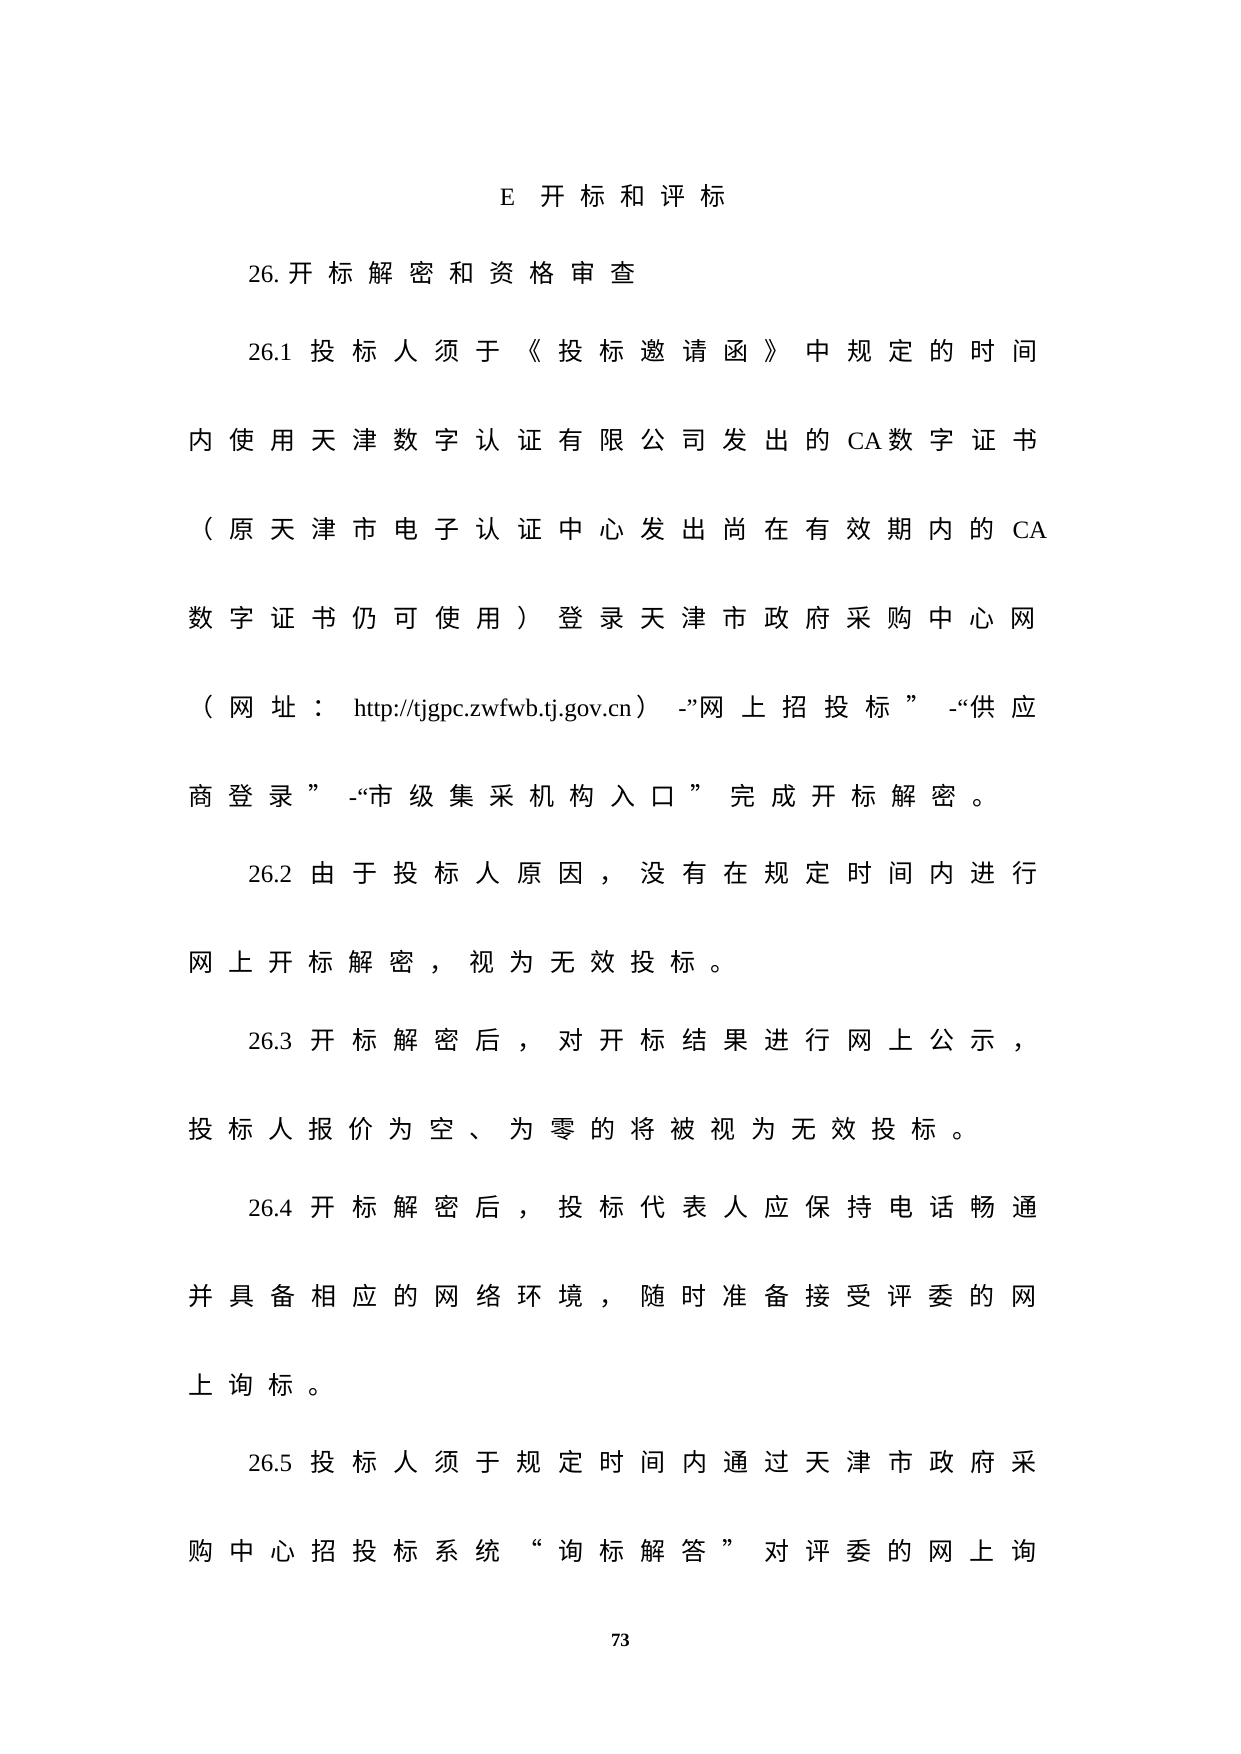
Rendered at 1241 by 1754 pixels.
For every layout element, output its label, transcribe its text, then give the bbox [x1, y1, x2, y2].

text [188, 1431, 1052, 1579]
text E 开标和评标 [188, 164, 1052, 224]
text 26.1 投标人须于《投标邀请函》中规定的时间内使用天津数字认证有限公司发出的CA数字证书（原天津市电子认证中心发出尚在有效期内的CA数字证书仍可使用）登录天津市政府采购中心网（网址：http://tjgpc.zwfwb.tj.gov.cn）-”网上招投标”-“供应商登录”-“市级集采机构入口”完成开标解密。 [188, 319, 1052, 824]
text 26.3 开标解密后，对开标结果进行网上公示，投标人报价为空、为零的将被视为无效投标。 [188, 1009, 1052, 1157]
text 26. 开标解密和资格审查 [188, 242, 1052, 301]
text 26.4 开标解密后，投标代表人应保持电话畅通并具备相应的网络环境，随时准备接受评委的网上询标。 [188, 1175, 1052, 1413]
text 26.2 由于投标人原因，没有在规定时间内进行网上开标解密，视为无效投标。 [188, 842, 1052, 991]
